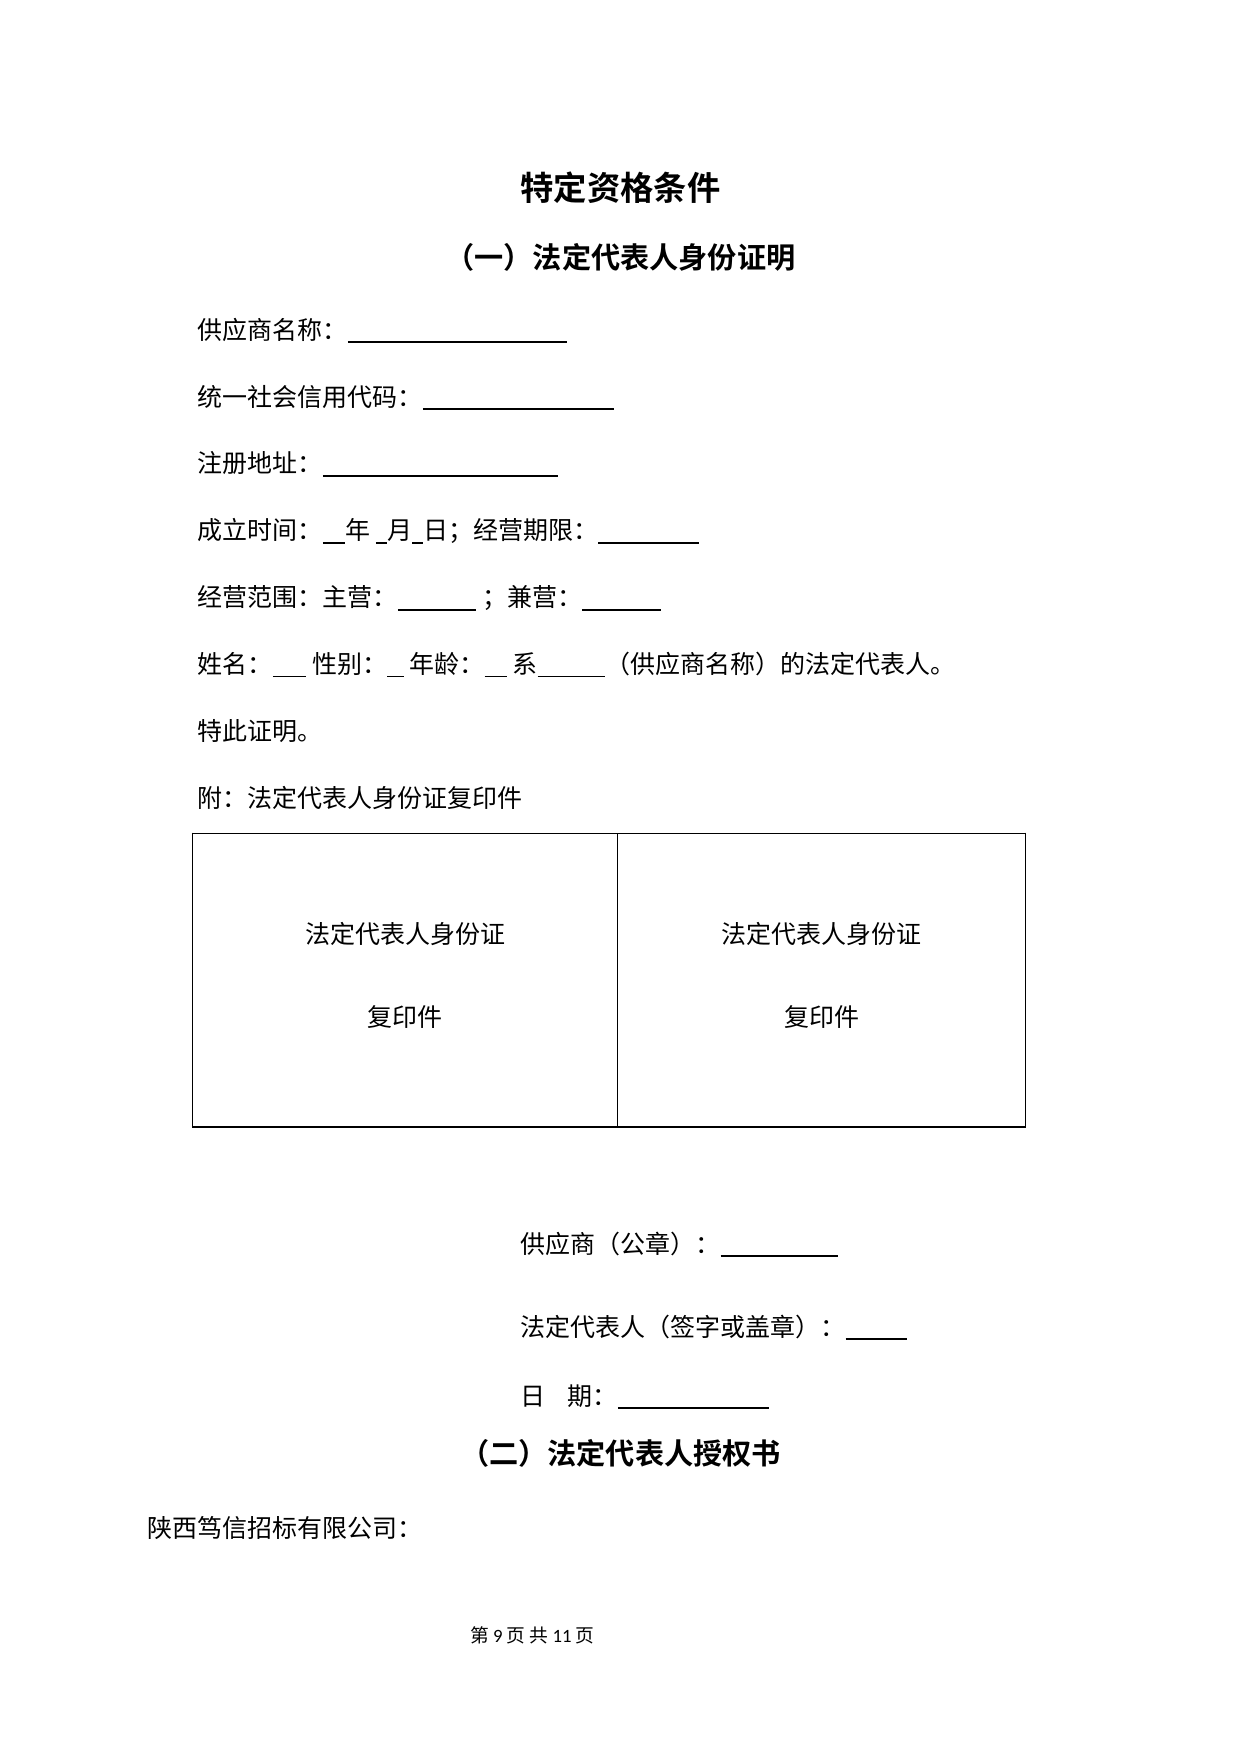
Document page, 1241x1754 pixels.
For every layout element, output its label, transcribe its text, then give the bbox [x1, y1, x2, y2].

text （一）法定代表人身份证明 [148, 234, 1093, 277]
text 注册地址： [148, 444, 1093, 480]
table_header 法定代表人身份证 复印件 [193, 834, 617, 1126]
text 经营范围：主营： ；兼营： [148, 578, 1093, 614]
text 日 期： [148, 1376, 1093, 1412]
text 法定代表人（签字或盖章）： [148, 1293, 1093, 1358]
table_header 法定代表人身份证 复印件 [618, 834, 1025, 1126]
text 特定资格条件 [148, 162, 1093, 210]
text 姓名： 性别： 年龄： 系 （供应商名称）的法定代表人。 [148, 644, 1093, 681]
text 统一社会信用代码： [148, 377, 1093, 413]
text 成立时间： 年 月 日；经营期限： [148, 511, 1093, 547]
text 供应商名称： [148, 310, 1093, 346]
text 陕西笃信招标有限公司： [148, 1494, 1093, 1559]
text 供应商（公章）： [148, 1210, 1093, 1275]
text 特此证明。 [148, 711, 1093, 748]
text （二）法定代表人授权书 [148, 1430, 1093, 1473]
text 附：法定代表人身份证复印件 [148, 778, 1093, 814]
